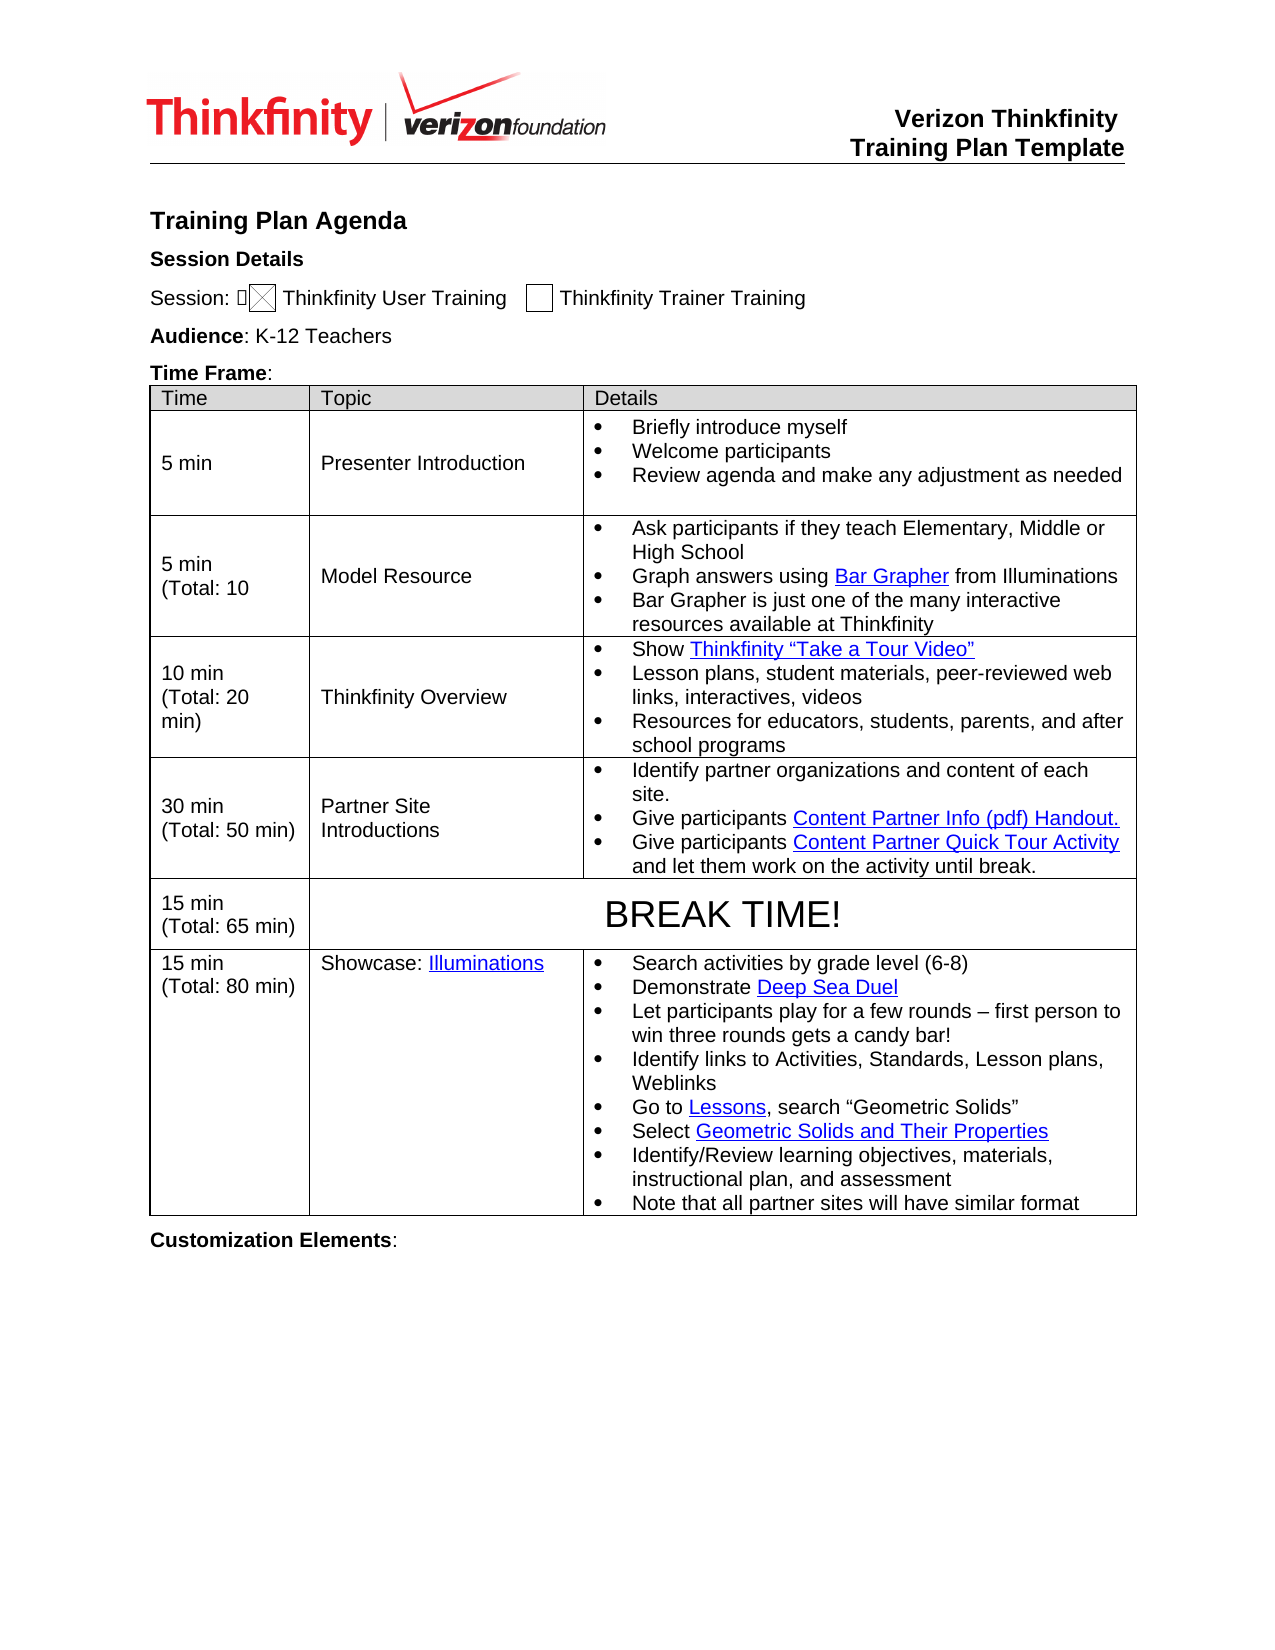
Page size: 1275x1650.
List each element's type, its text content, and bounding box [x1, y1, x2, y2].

table_cell Identify partner organizations and content of each site. Give participants Content Partner Info (pdf) Handout. Give participants Content Partner Quick Tour Activity and let them work on the activity until break. [584, 758, 1136, 878]
table_header Details [584, 386, 1136, 410]
table_cell Presenter Introduction [310, 411, 583, 515]
text Training Plan Agenda [150, 206, 1125, 234]
table_cell Search activities by grade level (6-8) Demonstrate Deep Sea Duel Let participants play for a few rounds – first person to win three rounds gets a candy bar! Identify links to Activities, Standards, Lesson plans, Weblinks Go to Lessons, search “Geometric Solids” Select Geometric Solids and Their Properties Identify/Review learning objectives, materials, instructional plan, and assessment Note that all partner sites will have similar format [584, 950, 1136, 1215]
table_cell Thinkfinity Overview [310, 637, 583, 757]
table_cell Ask participants if they teach Elementary, Middle or High School Graph answers using Bar Grapher from Illuminations Bar Grapher is just one of the many interactive resources available at Thinkfinity [584, 516, 1136, 636]
text Audience: K-12 Teachers [150, 324, 1125, 348]
table_cell 30 min (Total: 50 min) [151, 758, 309, 878]
text Session Details [150, 247, 1125, 271]
table_cell 15 min (Total: 80 min) [151, 950, 309, 1215]
picture [146, 72, 606, 146]
table_cell 10 min (Total: 20 min) [151, 637, 309, 757]
table_cell Show Thinkfinity “Take a Tour Video” Lesson plans, student materials, peer-reviewed web links, interactives, videos Resources for educators, students, parents, and after school programs [584, 637, 1136, 757]
table_cell Showcase: Illuminations [310, 950, 583, 1215]
table_header Topic [310, 386, 583, 410]
table_cell BREAK TIME! [310, 879, 1136, 949]
text Time Frame: [150, 361, 1125, 385]
text Session:  Thinkfinity User Training Thinkfinity Trainer Training [150, 283, 1125, 312]
text Customization Elements: [150, 1228, 1125, 1252]
table_cell 5 min (Total: 10 [151, 516, 309, 636]
table_cell 15 min (Total: 65 min) [151, 879, 309, 949]
table_cell Briefly introduce myself Welcome participants Review agenda and make any adjustment as needed [584, 411, 1136, 515]
table_header Time [151, 386, 309, 410]
table_cell 5 min [151, 411, 309, 515]
table_cell Partner Site Introductions [310, 758, 583, 878]
table_cell Model Resource [310, 516, 583, 636]
